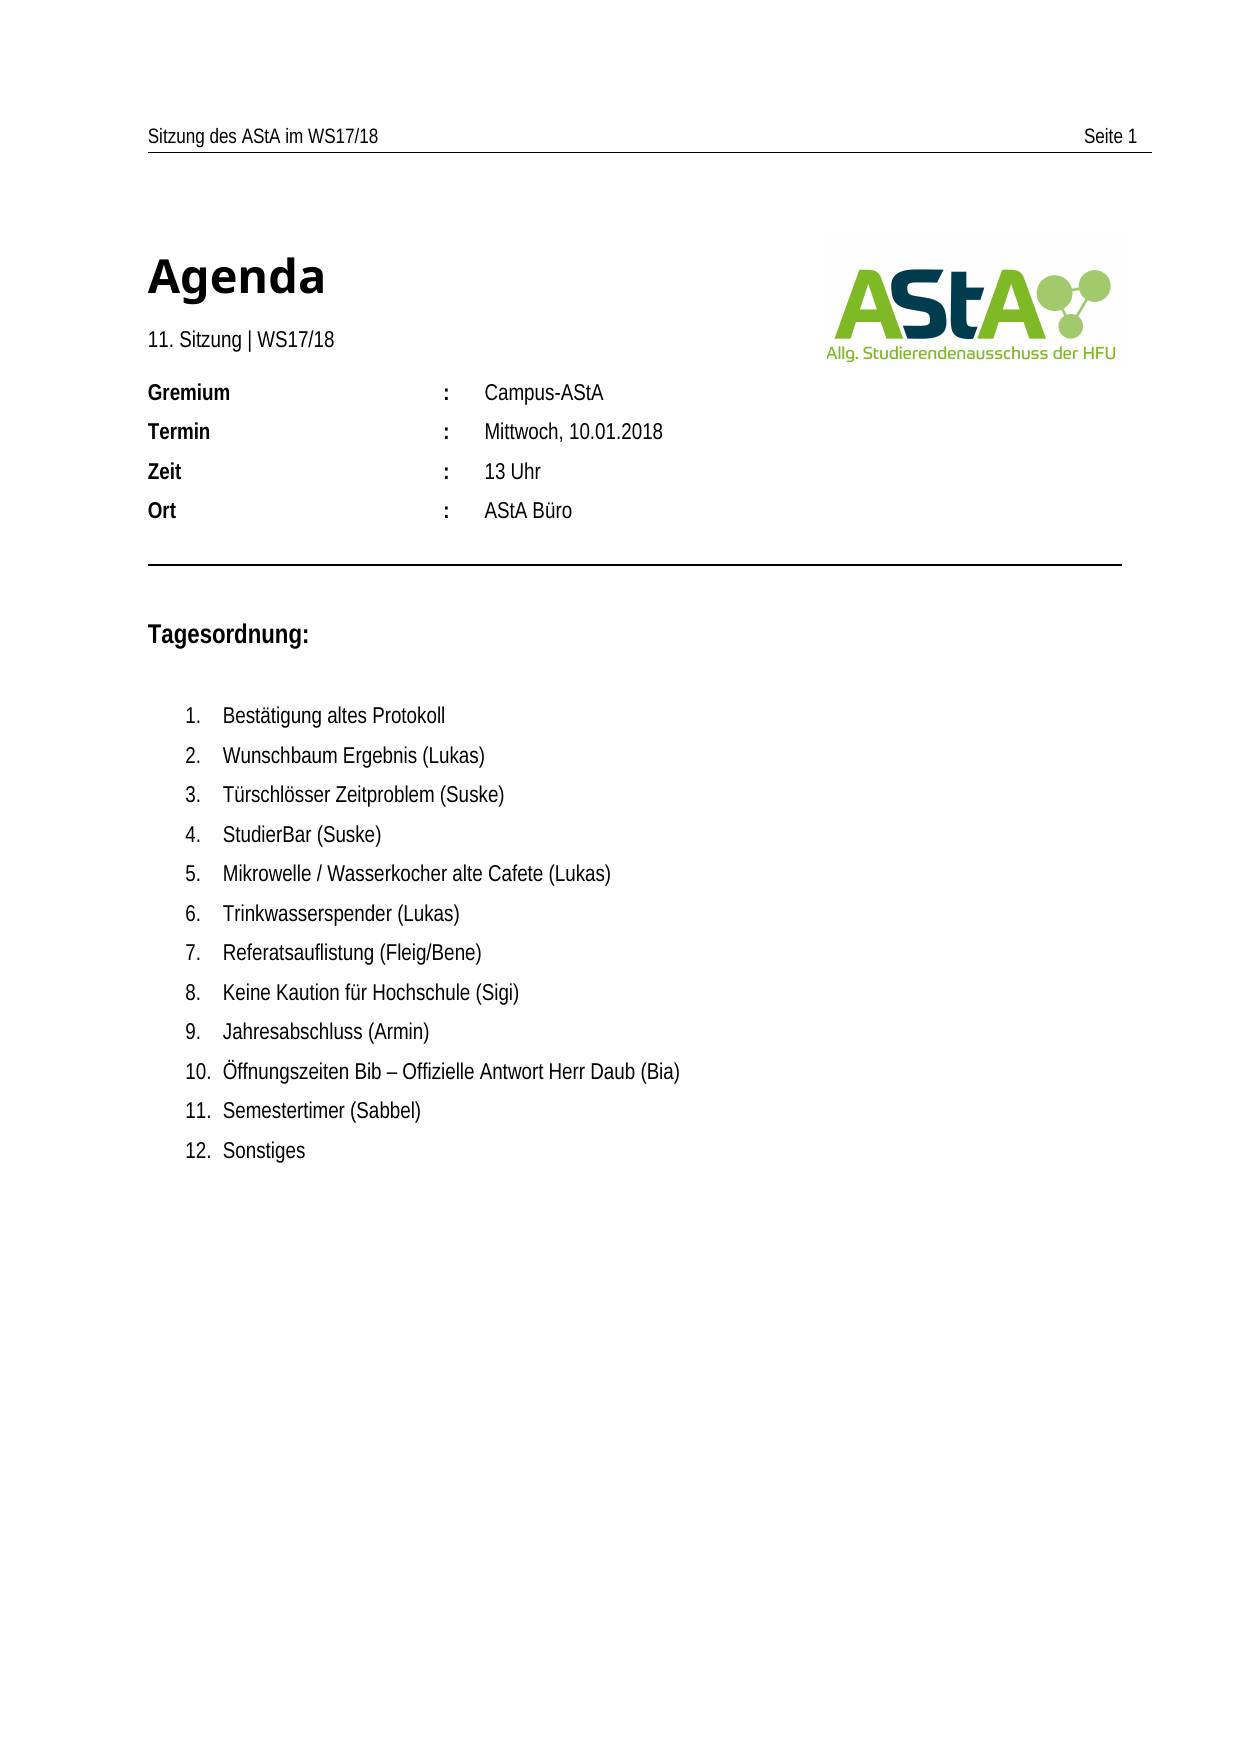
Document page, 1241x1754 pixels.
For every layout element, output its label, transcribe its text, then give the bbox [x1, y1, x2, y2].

list Mikrowelle / Wasserkocher alte Cafete (Lukas) [185, 860, 1122, 887]
list Keine Kaution für Hochschule (Sigi) [185, 979, 1122, 1005]
text Termin : Mittwoch, 10.01.2018 [148, 418, 1122, 444]
list Jahresabschluss (Armin) [185, 1018, 1122, 1044]
text 11. Sitzung | WS17/18 [148, 326, 826, 352]
text Tagesordnung: [148, 619, 1122, 650]
list Trinkwasserspender (Lukas) [185, 900, 1122, 926]
text Agenda [148, 243, 826, 307]
list Öffnungszeiten Bib – Offizielle Antwort Herr Daub (Bia) [185, 1058, 1122, 1084]
picture [826, 232, 1129, 362]
text Ort : AStA Büro [148, 497, 1122, 523]
list Sonstiges [185, 1137, 1122, 1163]
list Bestätigung altes Protokoll [185, 702, 1122, 729]
list Türschlösser Zeitproblem (Suske) [185, 781, 1122, 808]
text Zeit : 13 Uhr [148, 458, 1122, 484]
text Gremium : Campus-AStA [148, 379, 1122, 405]
list StudierBar (Suske) [185, 821, 1122, 847]
list Referatsauflistung (Fleig/Bene) [185, 939, 1122, 966]
list Wunschbaum Ergebnis (Lukas) [185, 742, 1122, 768]
list Semestertimer (Sabbel) [185, 1097, 1122, 1123]
